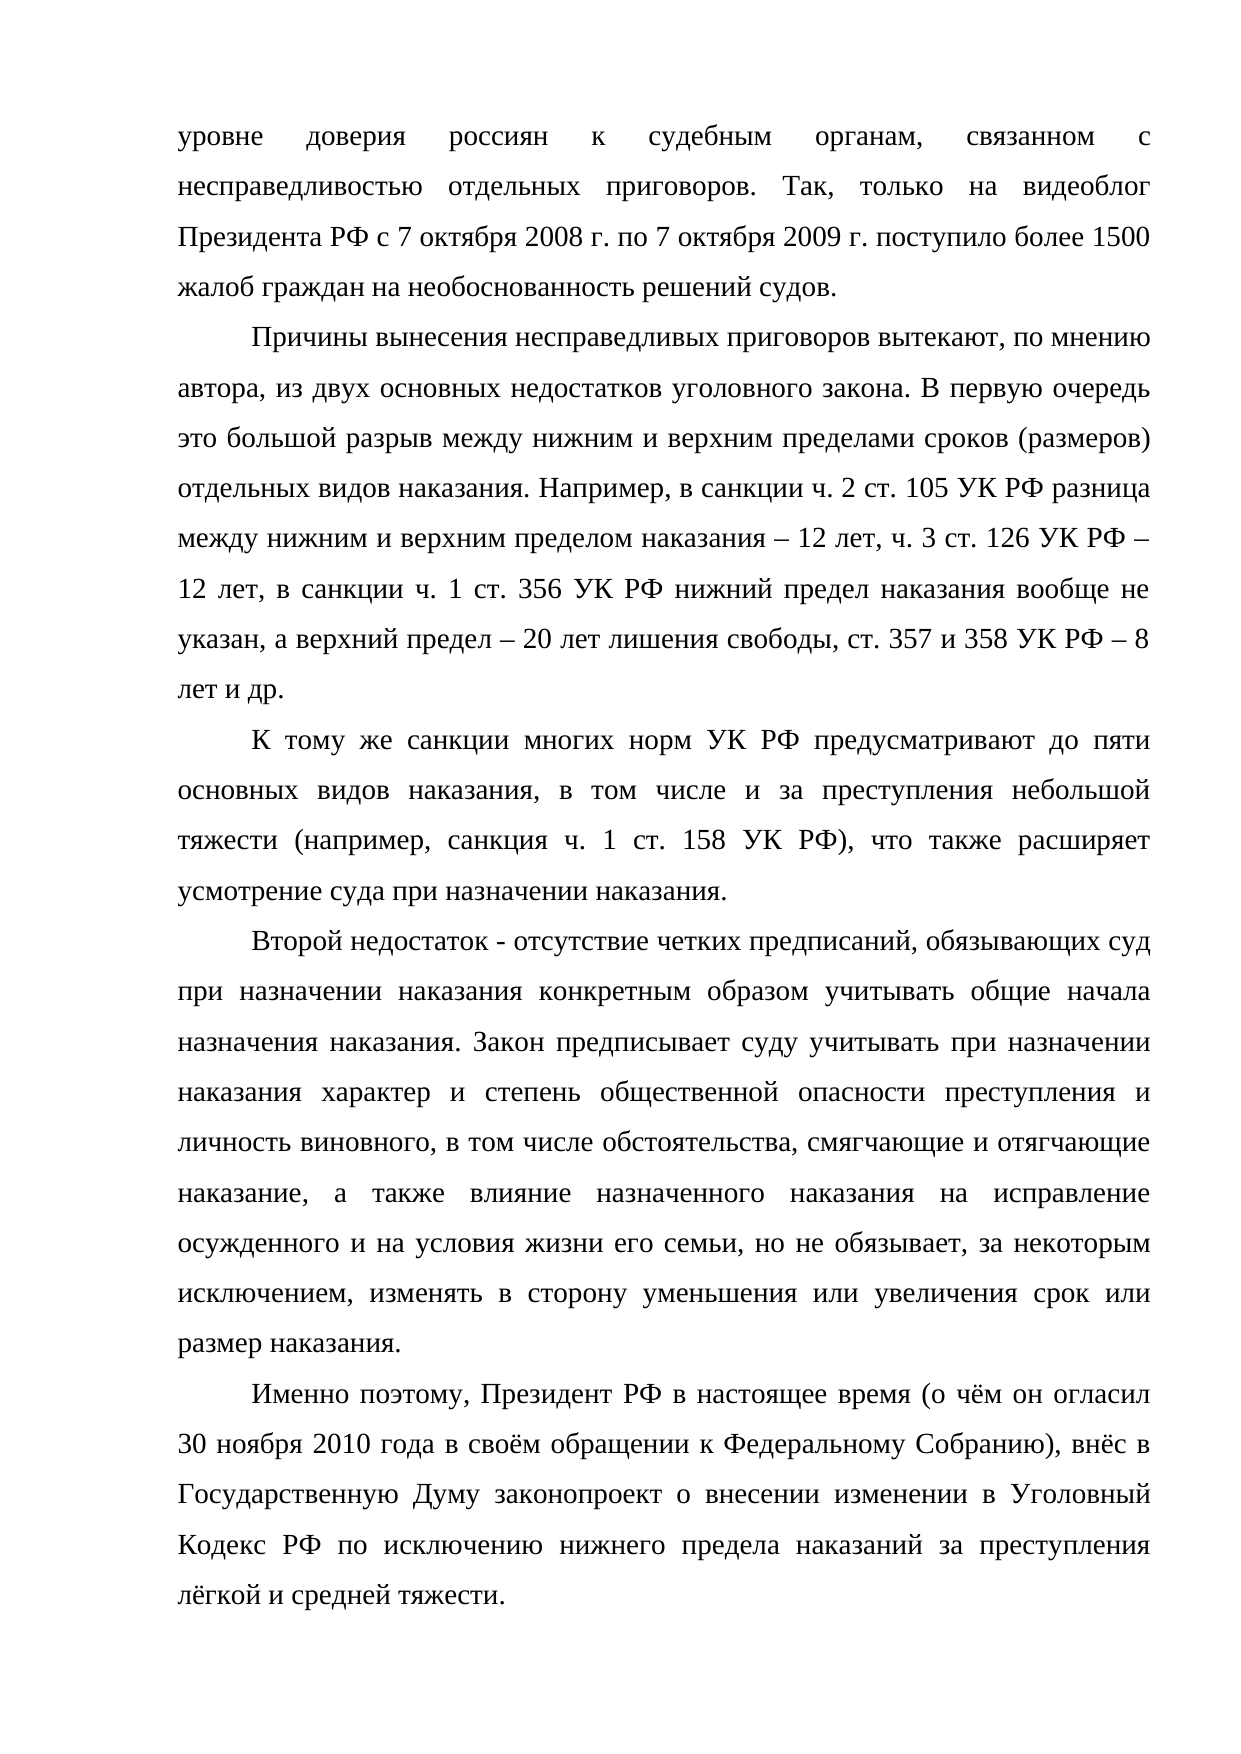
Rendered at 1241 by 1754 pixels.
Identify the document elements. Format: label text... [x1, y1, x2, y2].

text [177, 118, 1152, 303]
text К тому же санкции многих норм УК РФ предусматривают до пяти основных видов наказания, в том числе и за преступления небольшой тяжести (например, санкция ч. 1 ст. 158 УК РФ), что также расширяет усмотрение суда при назначении наказания. [177, 722, 1152, 906]
text Причины вынесения несправедливых приговоров вытекают, по мнению автора, из двух основных недостатков уголовного закона. В первую очередь это большой разрыв между нижним и верхним пределами сроков (размеров) отдельных видов наказания. Например, в санкции ч. 2 ст. 105 УК РФ разница между нижним и верхним пределом наказания – 12 лет, ч. 3 ст. 126 УК РФ – 12 лет, в санкции ч. 1 ст. 356 УК РФ нижний предел наказания вообще не указан, а верхний предел – 20 лет лишения свободы, ст. 357 и 358 УК РФ – 8 лет и др. [177, 319, 1152, 705]
text Второй недостаток - отсутствие четких предписаний, обязывающих суд при назначении наказания конкретным образом учитывать общие начала назначения наказания. Закон предписывает суду учитывать при назначении наказания характер и степень общественной опасности преступления и личность виновного, в том числе обстоятельства, смягчающие и отягчающие наказание, а также влияние назначенного наказания на исправление осужденного и на условия жизни его семьи, но не обязывает, за некоторым исключением, изменять в сторону уменьшения или увеличения срок или размер наказания. [177, 923, 1152, 1359]
text Именно поэтому, Президент РФ в настоящее время (о чём он огласил 30 ноября 2010 года в своём обращении к Федеральному Собранию), внёс в Государственную Думу законопроект о внесении изменении в Уголовный Кодекс РФ по исключению нижнего предела наказаний за преступления лёгкой и средней тяжести. [177, 1376, 1152, 1611]
